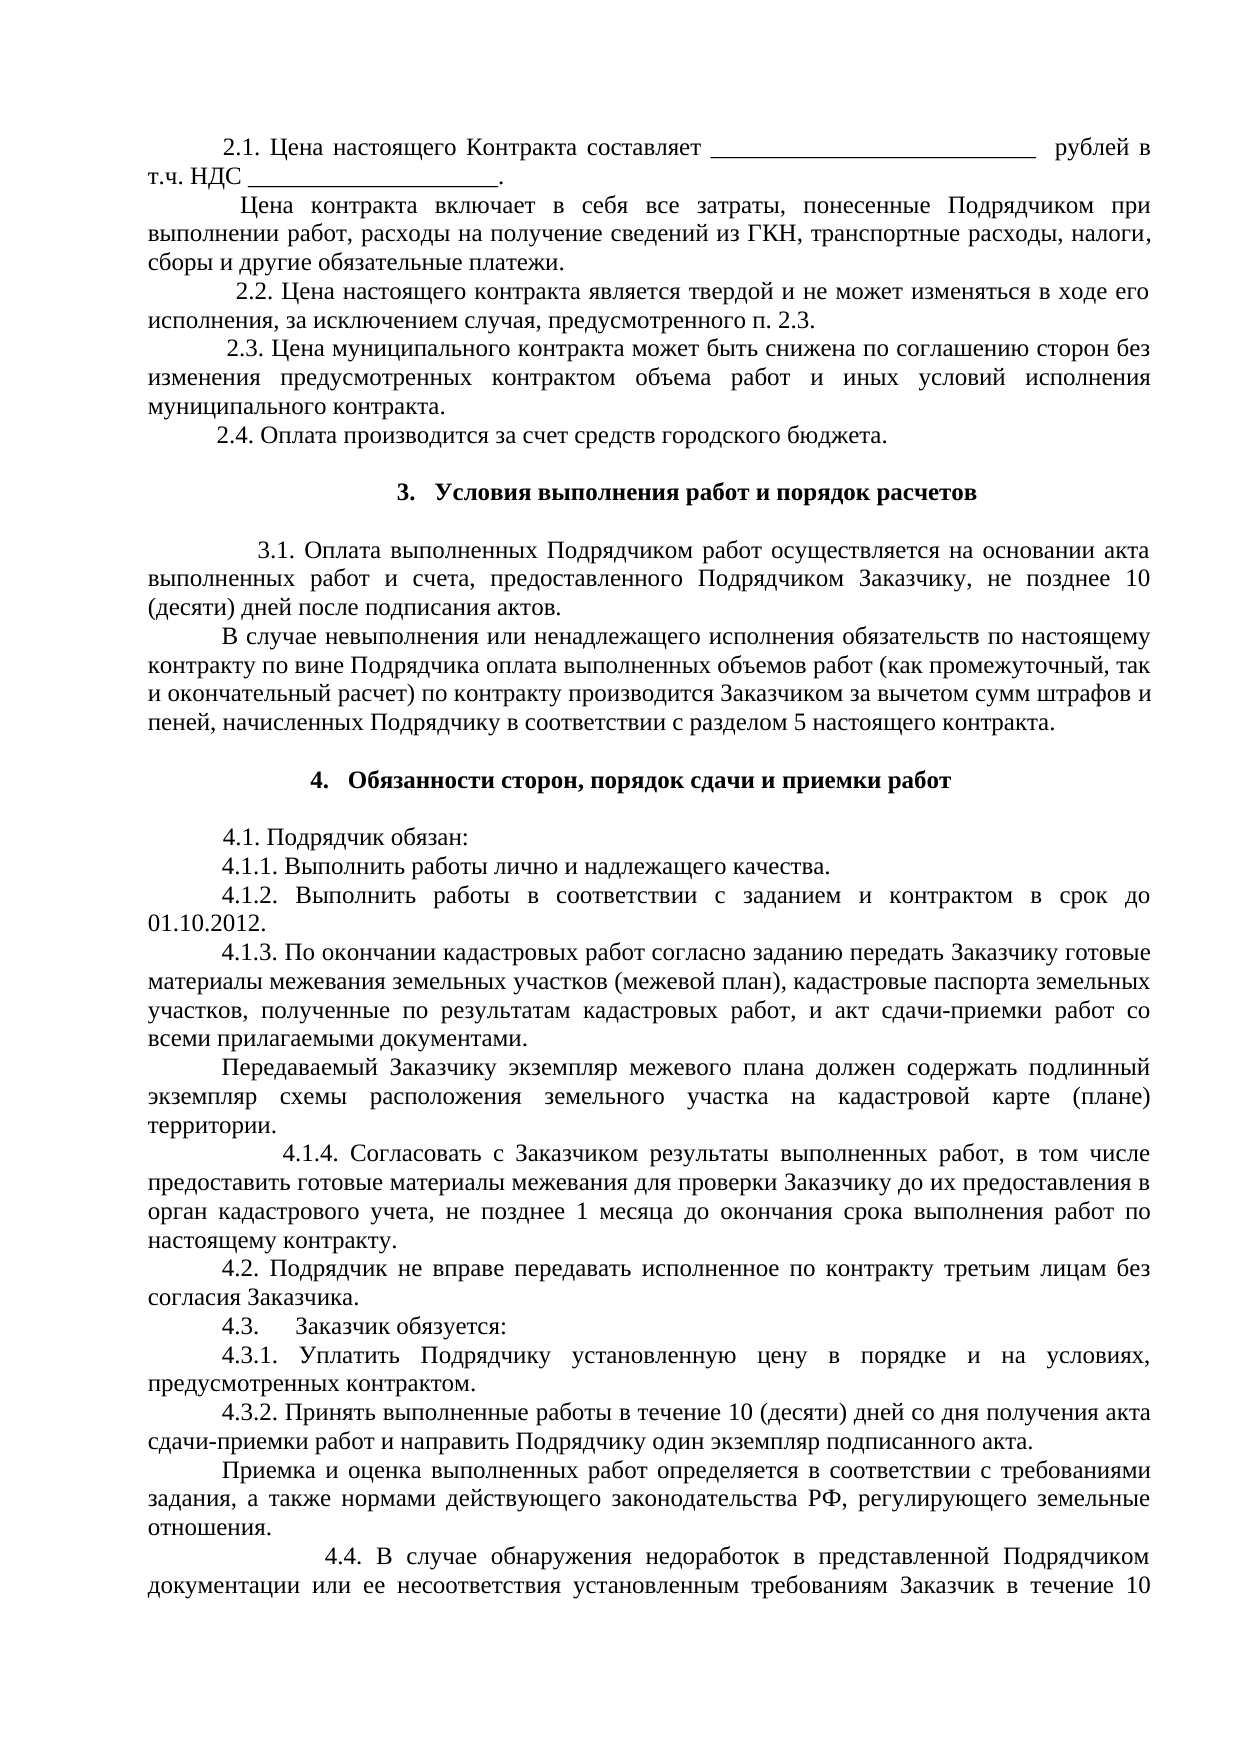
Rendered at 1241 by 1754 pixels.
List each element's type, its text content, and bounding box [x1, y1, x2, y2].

text 4.1.4. Согласовать с Заказчиком результаты выполненных работ, в том числе предоставить готовые материалы межевания для проверки Заказчику до их предоставления в орган кадастрового учета, не позднее 1 месяца до окончания срока выполнения работ по настоящему контракту. [148, 1138, 1152, 1253]
text 4.3.1. Уплатить Подрядчику установленную цену в порядке и на условиях, предусмотренных контрактом. [148, 1340, 1152, 1397]
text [148, 1541, 1152, 1598]
text 4.3.2. Принять выполненные работы в течение 10 (десяти) дней со дня получения акта сдачи-приемки работ и направить Подрядчику один экземпляр подписанного акта. [148, 1397, 1152, 1455]
list Обязанности сторон, порядок сдачи и приемки работ [110, 765, 1152, 793]
text 2.3. Цена муниципального контракта может быть снижена по соглашению сторон без изменения предусмотренных контрактом объема работ и иных условий исполнения муниципального контракта. [148, 333, 1152, 420]
text Цена контракта включает в себя все затраты, понесенные Подрядчиком при выполнении работ, расходы на получение сведений из ГКН, транспортные расходы, налоги, сборы и другие обязательные платежи. [148, 190, 1152, 276]
text 2.1. Цена настоящего Контракта составляет __________________________ рублей в т.ч. НДС ____________________. [148, 132, 1152, 190]
text 4.1.2. Выполнить работы в соответствии с заданием и контрактом в срок до 01.10.2012. [148, 880, 1152, 937]
text 3.1. Оплата выполненных Подрядчиком работ осуществляется на основании акта выполненных работ и счета, предоставленного Подрядчиком Заказчику, не позднее 10 (десяти) дней после подписания актов. [148, 535, 1152, 621]
list Заказчик обязуется: [222, 1311, 1152, 1340]
text 4.1.1. Выполнить работы лично и надлежащего качества. [148, 851, 1152, 880]
text 2.2. Цена настоящего контракта является твердой и не может изменяться в ходе его исполнения, за исключением случая, предусмотренного п. 2.3. [148, 276, 1152, 333]
text 4.1. Подрядчик обязан: [148, 822, 1152, 851]
text Передаваемый Заказчику экземпляр межевого плана должен содержать подлинный экземпляр схемы расположения земельного участка на кадастровой карте (плане) территории. [148, 1052, 1152, 1138]
text Приемка и оценка выполненных работ определяется в соответствии с требованиями задания, а также нормами действующего законодательства РФ, регулирующего земельные отношения. [148, 1455, 1152, 1541]
text 2.4. Оплата производится за счет средств городского бюджета. [148, 420, 1152, 448]
text 3. Условия выполнения работ и порядок расчетов [223, 477, 1152, 506]
text 4.1.3. По окончании кадастровых работ согласно заданию передать Заказчику готовые материалы межевания земельных участков (межевой план), кадастровые паспорта земельных участков, полученные по результатам кадастровых работ, и акт сдачи-приемки работ со всеми прилагаемыми документами. [148, 937, 1152, 1052]
text 4.2. Подрядчик не вправе передавать исполненное по контракту третьим лицам без согласия Заказчика. [148, 1253, 1152, 1311]
text В случае невыполнения или ненадлежащего исполнения обязательств по настоящему контракту по вине Подрядчика оплата выполненных объемов работ (как промежуточный, так и окончательный расчет) по контракту производится Заказчиком за вычетом сумм штрафов и пеней, начисленных Подрядчику в соответствии с разделом 5 настоящего контракта. [148, 621, 1152, 736]
